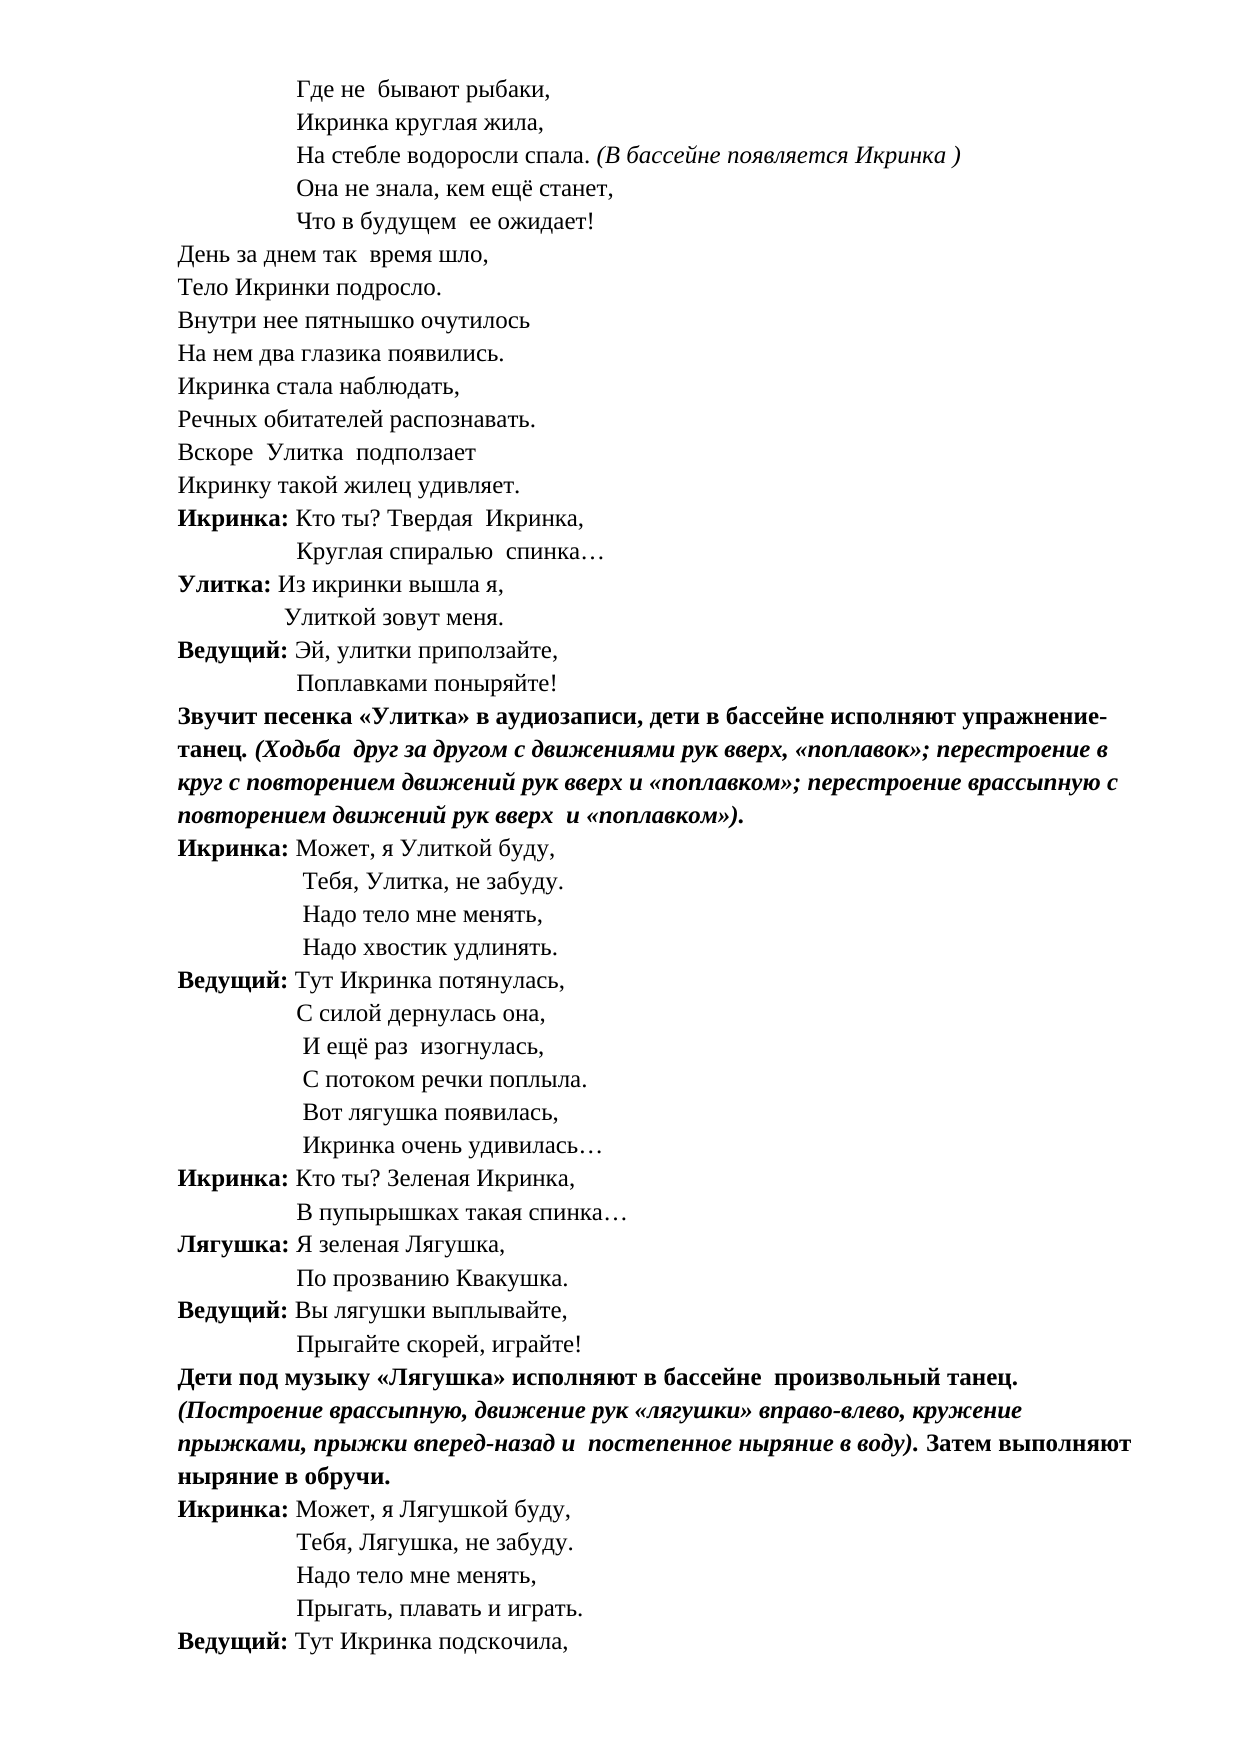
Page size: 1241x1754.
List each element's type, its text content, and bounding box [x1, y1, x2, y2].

text Тебя, Лягушка, не забуду. [177, 1527, 1152, 1556]
text Прыгайте скорей, играйте! [177, 1329, 1152, 1357]
text Улиткой зовут меня. [177, 602, 1152, 631]
text Ведущий: Эй, улитки приползайте, [177, 635, 1152, 664]
text Она не знала, кем ещё станет, [177, 173, 1152, 202]
text Тело Икринки подросло. [177, 272, 1152, 301]
text Улитка: Из икринки вышла я, [177, 569, 1152, 598]
text Круглая спиралью спинка… [177, 536, 1152, 565]
text Вот лягушка появилась, [177, 1097, 1152, 1126]
text Лягушка: Я зеленая Лягушка, [177, 1229, 1152, 1258]
text Что в будущем ее ожидает! [177, 206, 1152, 235]
text Поплавками поныряйте! [177, 668, 1152, 697]
text Икринка стала наблюдать, [177, 371, 1152, 400]
text Икринка очень удивилась… [177, 1131, 1152, 1159]
text Икринка круглая жила, [177, 107, 1152, 136]
text Икринка: Может, я Улиткой буду, [177, 833, 1152, 862]
text Тебя, Улитка, не забуду. [177, 866, 1152, 895]
text Где не бывают рыбаки, [177, 74, 1152, 103]
text И ещё раз изогнулась, [177, 1031, 1152, 1060]
text Икринка: Может, я Лягушкой буду, [177, 1494, 1152, 1522]
text На нем два глазика появились. [177, 338, 1152, 367]
text Ведущий: Тут Икринка подскочила, [177, 1626, 1152, 1654]
text Вскоре Улитка подползает [177, 437, 1152, 466]
text В пупырышках такая спинка… [177, 1197, 1152, 1225]
text Речных обитателей распознавать. [177, 404, 1152, 433]
text Надо хвостик удлинять. [177, 932, 1152, 961]
text С потоком речки поплыла. [177, 1064, 1152, 1093]
text Икринку такой жилец удивляет. [177, 470, 1152, 499]
text Надо тело мне менять, [177, 1560, 1152, 1588]
text День за днем так время шло, [177, 239, 1152, 268]
text Надо тело мне менять, [177, 899, 1152, 928]
text Ведущий: Вы лягушки выплывайте, [177, 1296, 1152, 1324]
text Икринка: Кто ты? Твердая Икринка, [177, 503, 1152, 532]
text По прозванию Квакушка. [177, 1263, 1152, 1291]
text Звучит песенка «Улитка» в аудиозаписи, дети в бассейне исполняют упражнение-танец. (Ходьба друг за другом с движениями рук вверх, «поплавок»; перестроение в круг с повторением движений рук вверх и «поплавком»; перестроение врассыпную с повторением движений рук вверх и «поплавком»). [177, 701, 1152, 829]
text Прыгать, плавать и играть. [177, 1593, 1152, 1622]
text С силой дернулась она, [177, 998, 1152, 1027]
text Дети под музыку «Лягушка» исполняют в бассейне произвольный танец. (Построение врассыпную, движение рук «лягушки» вправо-влево, кружение прыжками, прыжки вперед-назад и постепенное ныряние в воду). Затем выполняют ныряние в обручи. [177, 1362, 1152, 1489]
text Внутри нее пятнышко очутилось [177, 305, 1152, 334]
text Икринка: Кто ты? Зеленая Икринка, [177, 1163, 1152, 1192]
text Ведущий: Тут Икринка потянулась, [177, 965, 1152, 994]
text На стебле водоросли спала. (В бассейне появляется Икринка ) [177, 140, 1152, 169]
